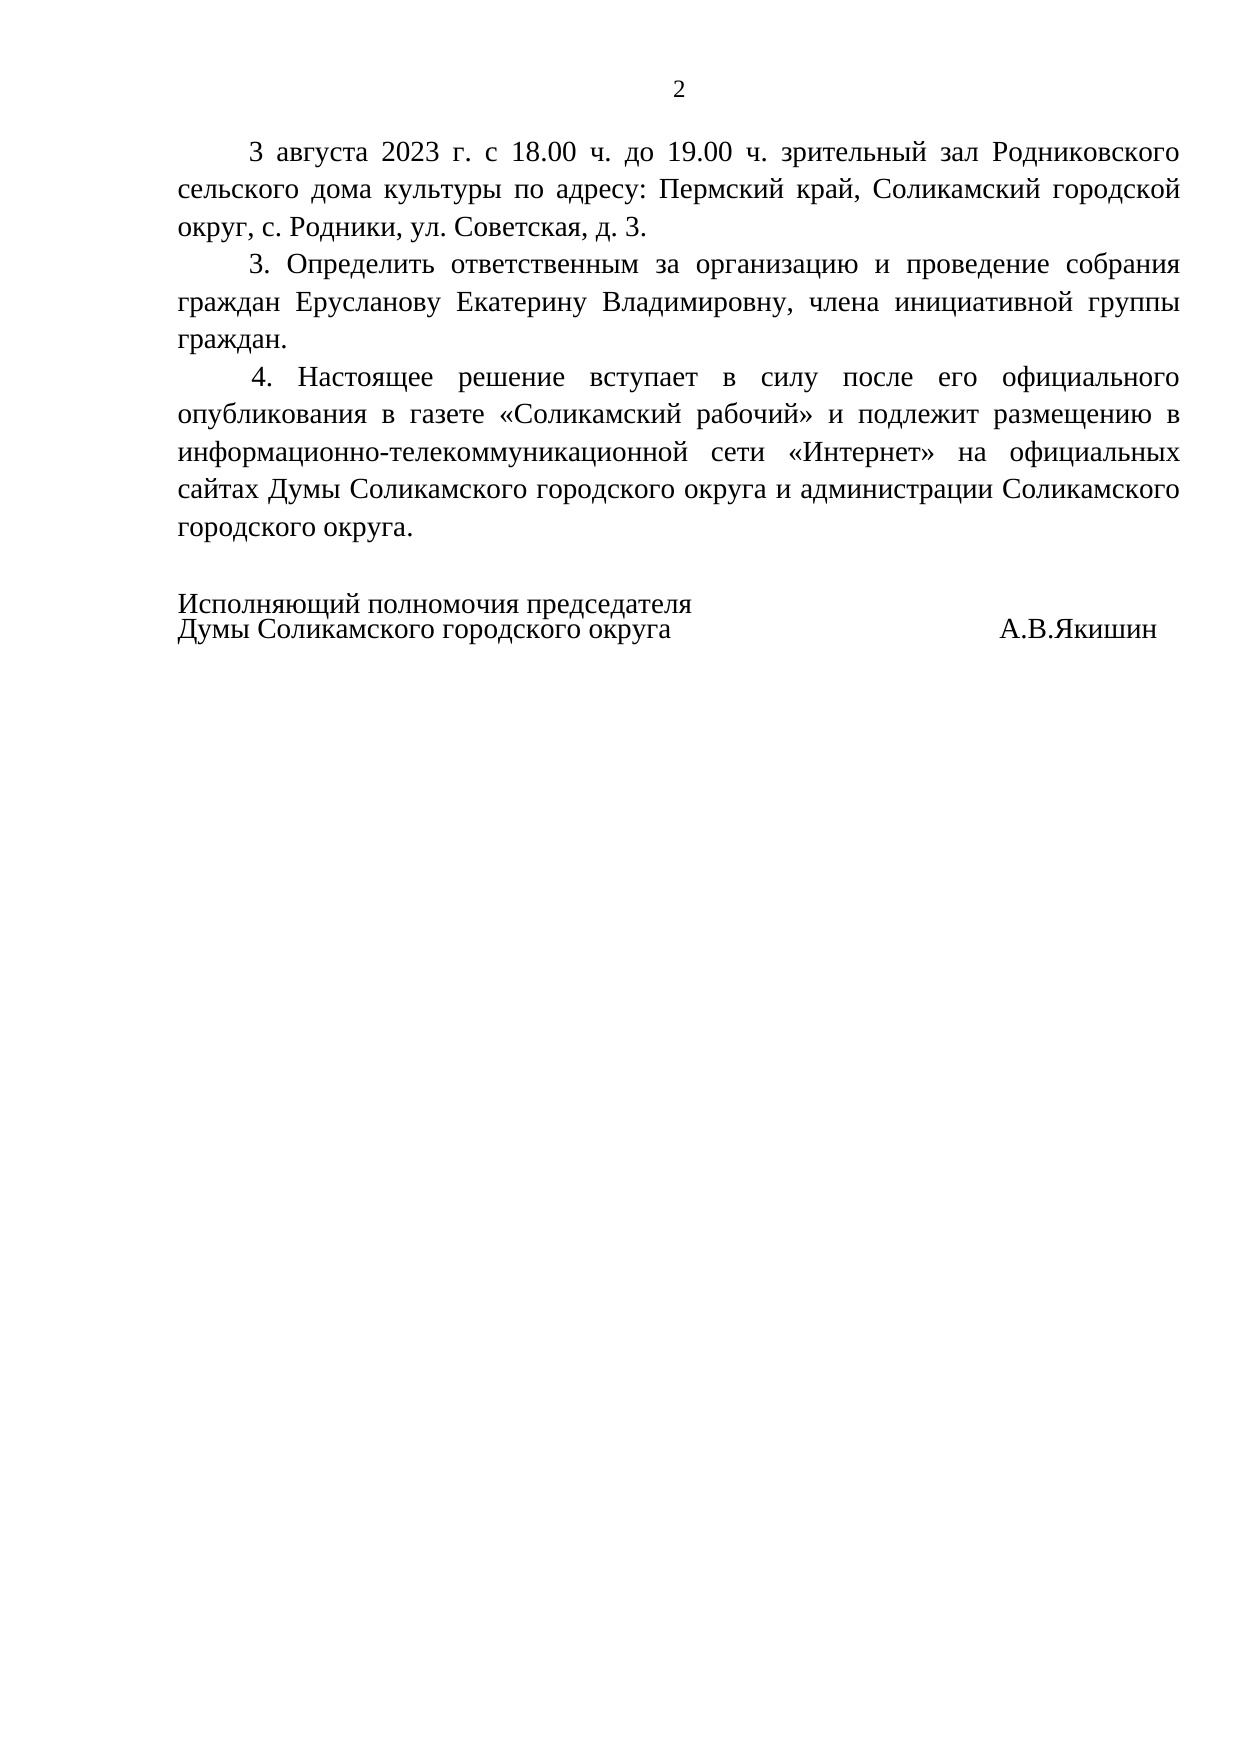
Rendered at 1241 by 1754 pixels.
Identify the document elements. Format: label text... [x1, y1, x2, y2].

text Думы Соликамского городского округа А.В.Якишин [194, 619, 1181, 644]
text Исполняющий полномочия председателя [177, 594, 1181, 619]
text 3. Определить ответственным за организацию и проведение собрания граждан Ерусланову Екатерину Владимировну, члена инициативной группы граждан. [177, 244, 1181, 356]
text 3 августа . с 18.00 ч. до 19.00 ч. зрительный зал Родниковского сельского дома культуры по адресу: Пермский край, Соликамский городской округ, с. Родники, ул. Советская, д. 3. [177, 131, 1181, 244]
text 4. Настоящее решение вступает в силу после его официального опубликования в газете «Соликамский рабочий» и подлежит размещению в информационно-телекоммуникационной сети «Интернет» на официальных сайтах Думы Соликамского городского округа и администрации Соликамского городского округа. [177, 356, 1181, 544]
